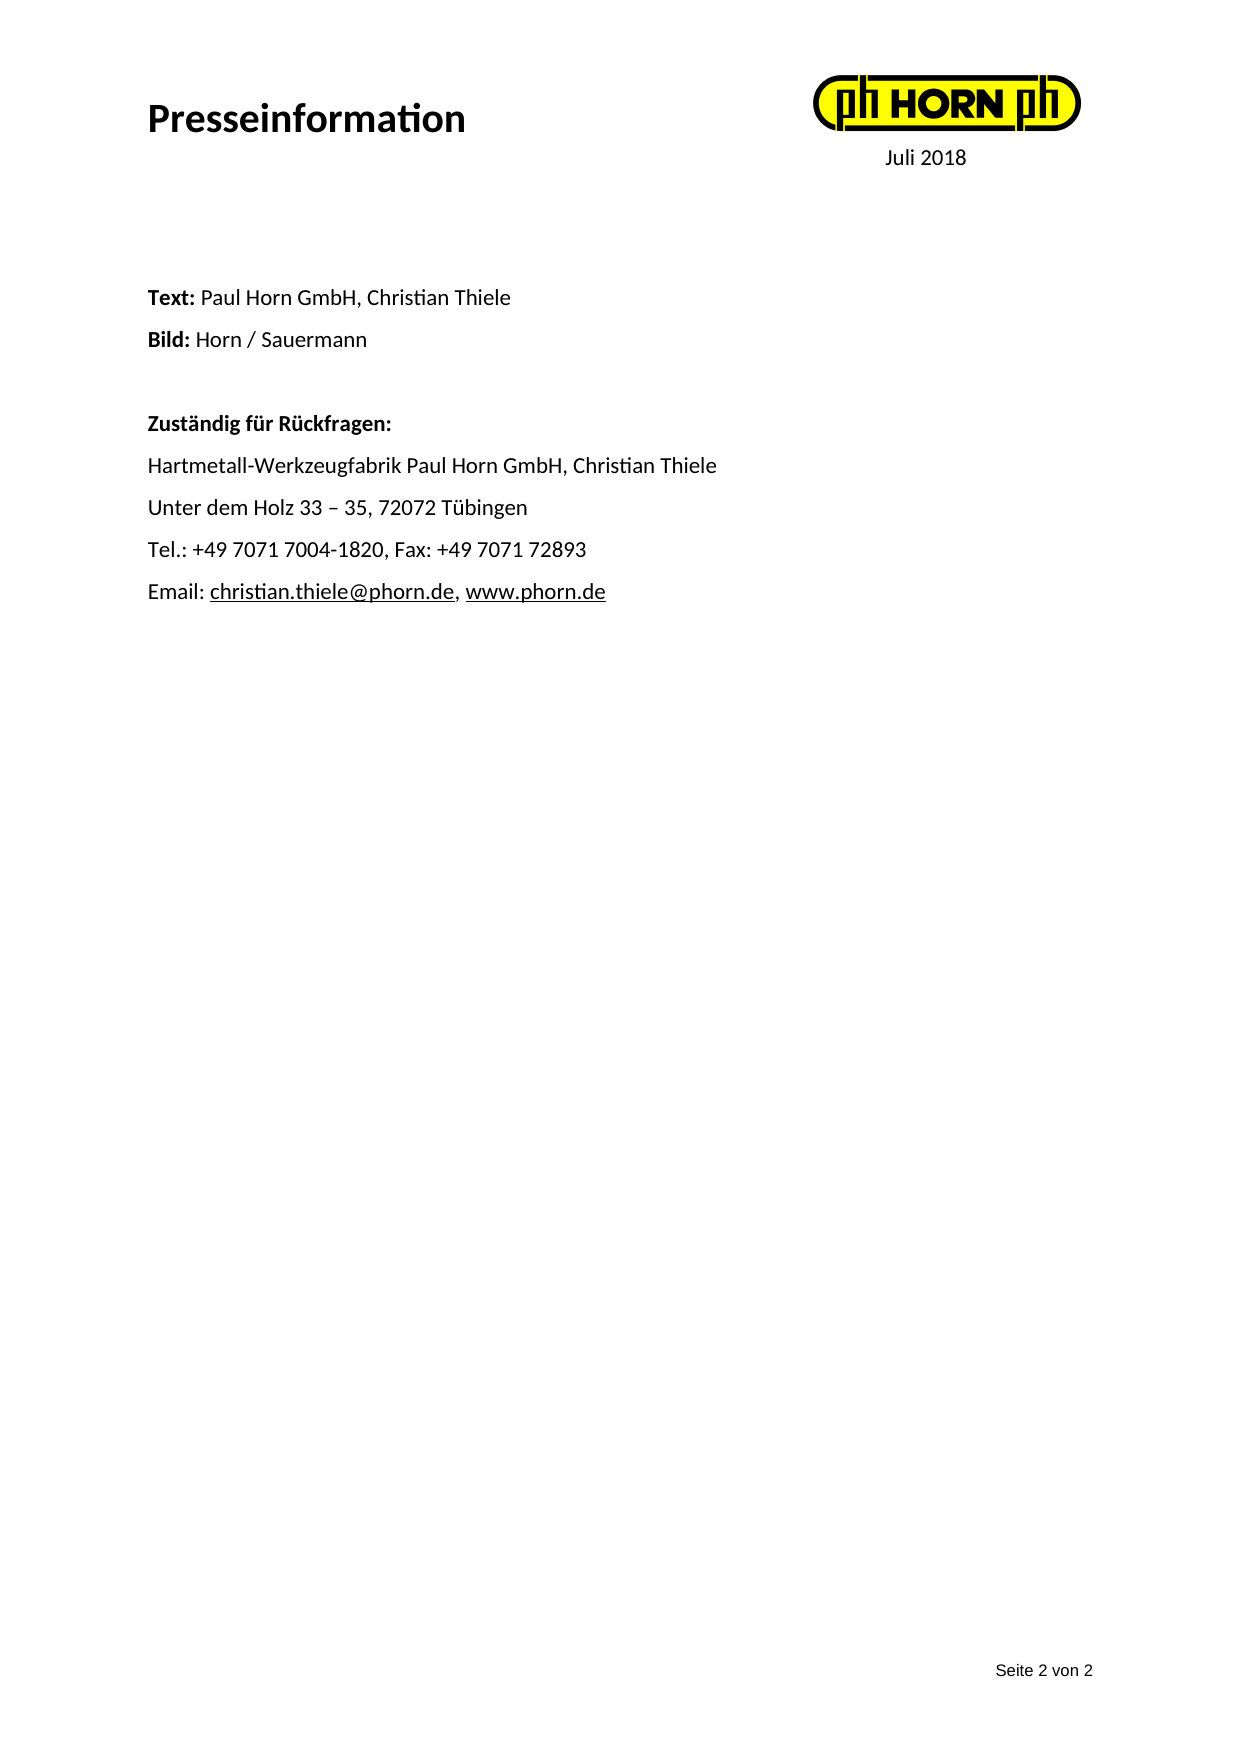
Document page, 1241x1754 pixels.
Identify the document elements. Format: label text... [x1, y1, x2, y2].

text Zuständig für Rückfragen: [148, 409, 1093, 437]
text Unter dem Holz 33 – 35, 72072 Tübingen [148, 493, 1093, 521]
text Email: christian.thiele@phorn.de, www.phorn.de [148, 577, 1093, 605]
text Bild: Horn / Sauermann [148, 325, 1093, 353]
text Hartmetall-Werkzeugfabrik Paul Horn GmbH, Christian Thiele [148, 451, 1093, 479]
picture [811, 73, 1083, 133]
text Text: Paul Horn GmbH, Christian Thiele [148, 283, 1093, 311]
text Tel.: +49 7071 7004-1820, Fax: +49 7071 72893 [148, 535, 1093, 563]
